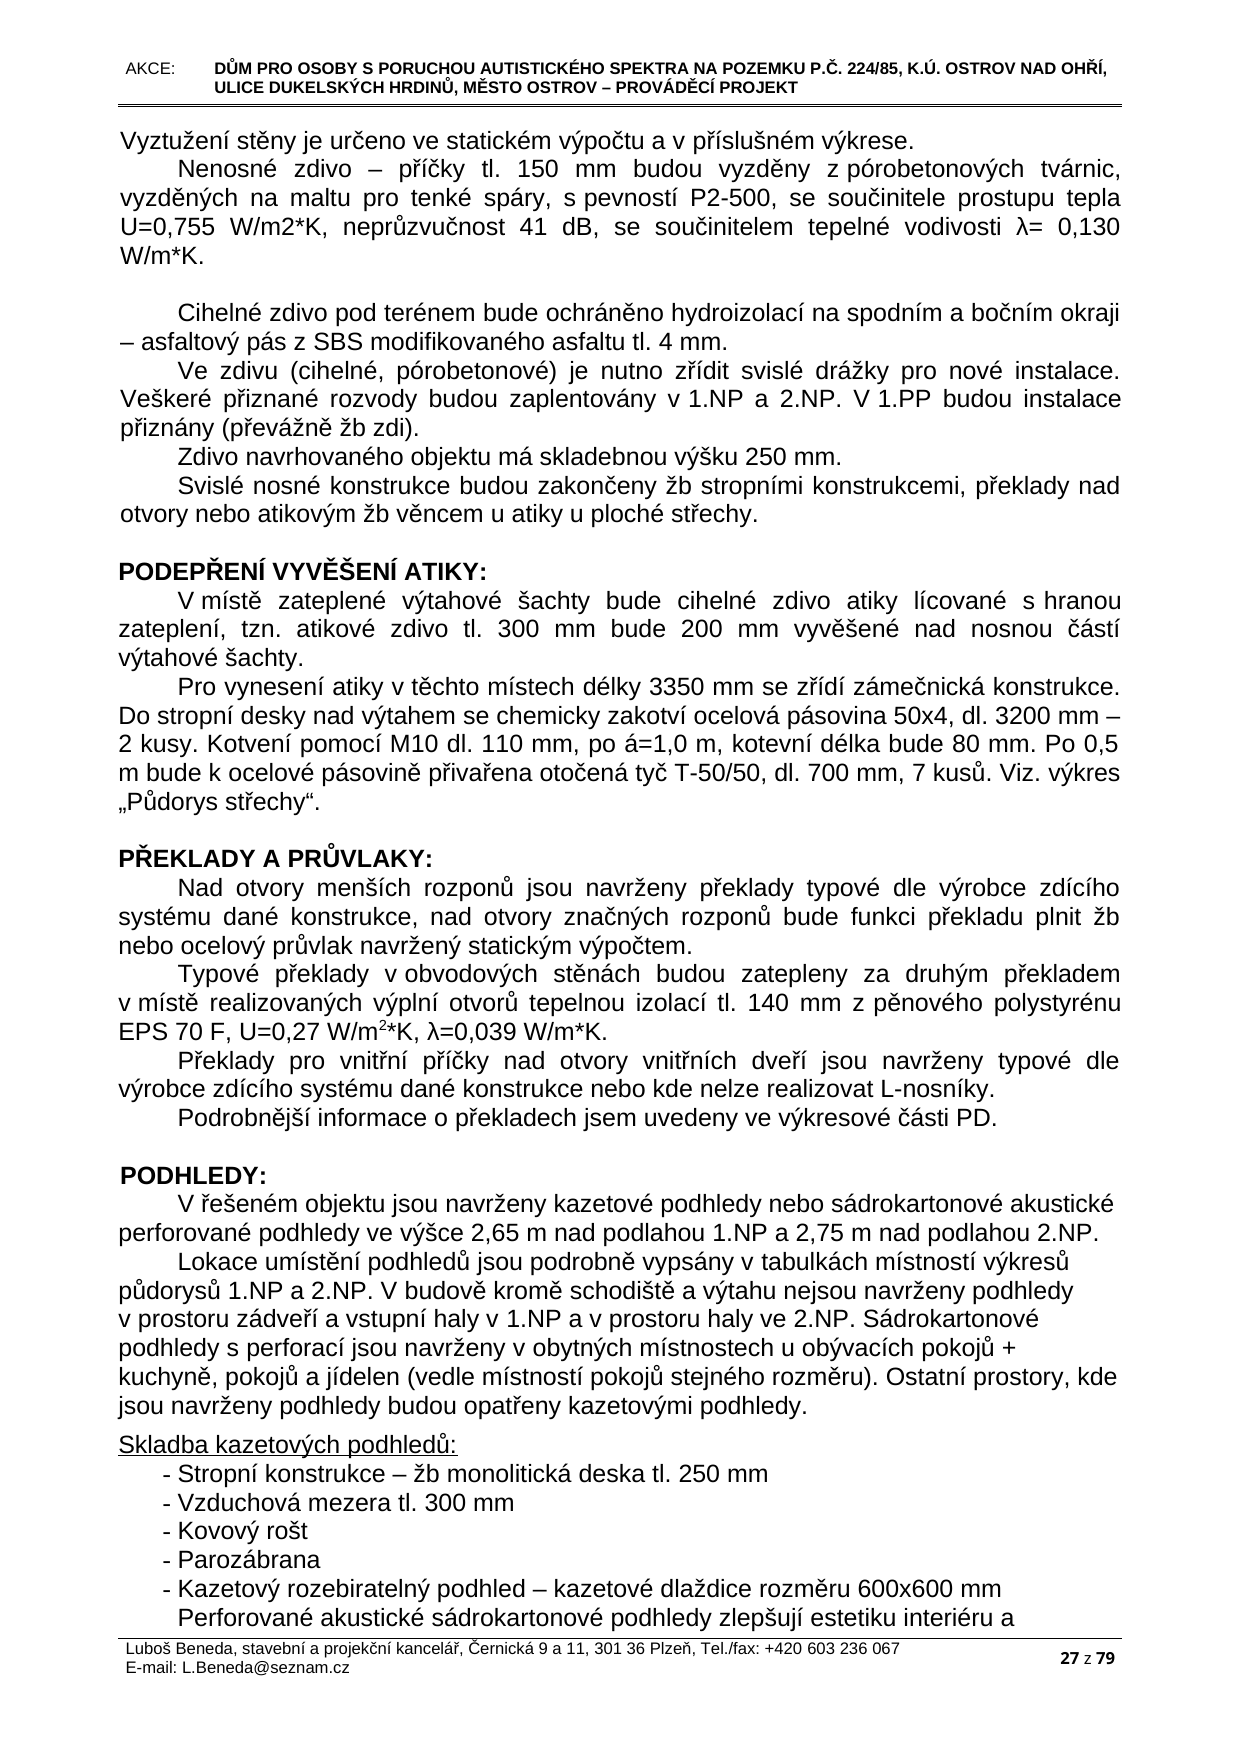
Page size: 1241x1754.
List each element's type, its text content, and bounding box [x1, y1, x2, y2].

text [118, 126, 1121, 154]
text Svislé nosné konstrukce budou zakončeny žb stropními konstrukcemi, překlady nad otvory nebo atikovým žb věncem u atiky u ploché střechy. [118, 471, 1122, 528]
text PODHLEDY: [120, 1161, 1121, 1189]
text Lokace umístění podhledů jsou podrobně vypsány v tabulkách místností výkresů půdorysů 1.NP a 2.NP. V budově kromě schodiště a výtahu nejsou navrženy podhledy v prostoru zádveří a vstupní haly v 1.NP a v prostoru haly ve 2.NP. Sádrokartonové podhledy s perforací jsou navrženy v obytných místnostech u obývacích pokojů + kuchyně, pokojů a jídelen (vedle místností pokojů stejného rozměru). Ostatní prostory, kde jsou navrženy podhledy budou opatřeny kazetovými podhledy. [118, 1247, 1122, 1419]
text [118, 1603, 1122, 1632]
list Kovový rošt [162, 1516, 1122, 1545]
text PODEPŘENÍ VYVĚŠENÍ ATIKY: [118, 557, 1120, 586]
text PŘEKLADY A PRŮVLAKY: [118, 844, 1120, 873]
text Zdivo navrhovaného objektu má skladebnou výšku 250 mm. [118, 442, 1122, 471]
text Typové překlady v obvodových stěnách budou zatepleny za druhým překladem v místě realizovaných výplní otvorů tepelnou izolací tl. 140 mm z pěnového polystyrénu EPS 70 F, U=0,27 W/m2*K, λ=0,039 W/m*K. [118, 959, 1122, 1046]
text Překlady pro vnitřní příčky nad otvory vnitřních dveří jsou navrženy typové dle výrobce zdícího systému dané konstrukce nebo kde nelze realizovat L-nosníky. [118, 1046, 1122, 1103]
text Nenosné zdivo – příčky tl. 150 mm budou vyzděny z pórobetonových tvárnic, vyzděných na maltu pro tenké spáry, s pevností P2-500, se součinitele prostupu tepla U=0,755 W/m2*K, neprůzvučnost 41 dB, se součinitelem tepelné vodivosti λ= 0,130 W/m*K. [118, 154, 1121, 269]
text V místě zateplené výtahové šachty bude cihelné zdivo atiky lícované s hranou zateplení, tzn. atikové zdivo tl. 300 mm bude 200 mm vyvěšené nad nosnou částí výtahové šachty. [118, 586, 1122, 672]
list Vzduchová mezera tl. 300 mm [162, 1487, 1122, 1516]
text Skladba kazetových podhledů: [118, 1430, 1122, 1459]
text V řešeném objektu jsou navrženy kazetové podhledy nebo sádrokartonové akustické perforované podhledy ve výšce 2,65 m nad podlahou 1.NP a 2,75 m nad podlahou 2.NP. [118, 1189, 1122, 1247]
text Cihelné zdivo pod terénem bude ochráněno hydroizolací na spodním a bočním okraji – asfaltový pás z SBS modifikovaného asfaltu tl. 4 mm. [118, 298, 1122, 356]
text Nad otvory menších rozponů jsou navrženy překlady typové dle výrobce zdícího systému dané konstrukce, nad otvory značných rozponů bude funkci překladu plnit žb nebo ocelový průvlak navržený statickým výpočtem. [118, 873, 1122, 959]
list Stropní konstrukce – žb monolitická deska tl. 250 mm [162, 1459, 1122, 1487]
list Parozábrana [162, 1545, 1122, 1574]
text Pro vynesení atiky v těchto místech délky 3350 mm se zřídí zámečnická konstrukce. Do stropní desky nad výtahem se chemicky zakotví ocelová pásovina 50x4, dl. 3200 mm – 2 kusy. Kotvení pomocí M10 dl. 110 mm, po á=1,0 m, kotevní délka bude 80 mm. Po 0,5 m bude k ocelové pásovině přivařena otočená tyč T-50/50, dl. 700 mm, 7 kusů. Viz. výkres „Půdorys střechy“. [118, 672, 1122, 816]
list Kazetový rozebiratelný podhled – kazetové dlaždice rozměru 600x600 mm [162, 1574, 1122, 1603]
text Podrobnější informace o překladech jsem uvedeny ve výkresové části PD. [118, 1103, 1122, 1132]
text Ve zdivu (cihelné, pórobetonové) je nutno zřídit svislé drážky pro nové instalace. Veškeré přiznané rozvody budou zaplentovány v 1.NP a 2.NP. V 1.PP budou instalace přiznány (převážně žb zdi). [118, 356, 1122, 442]
